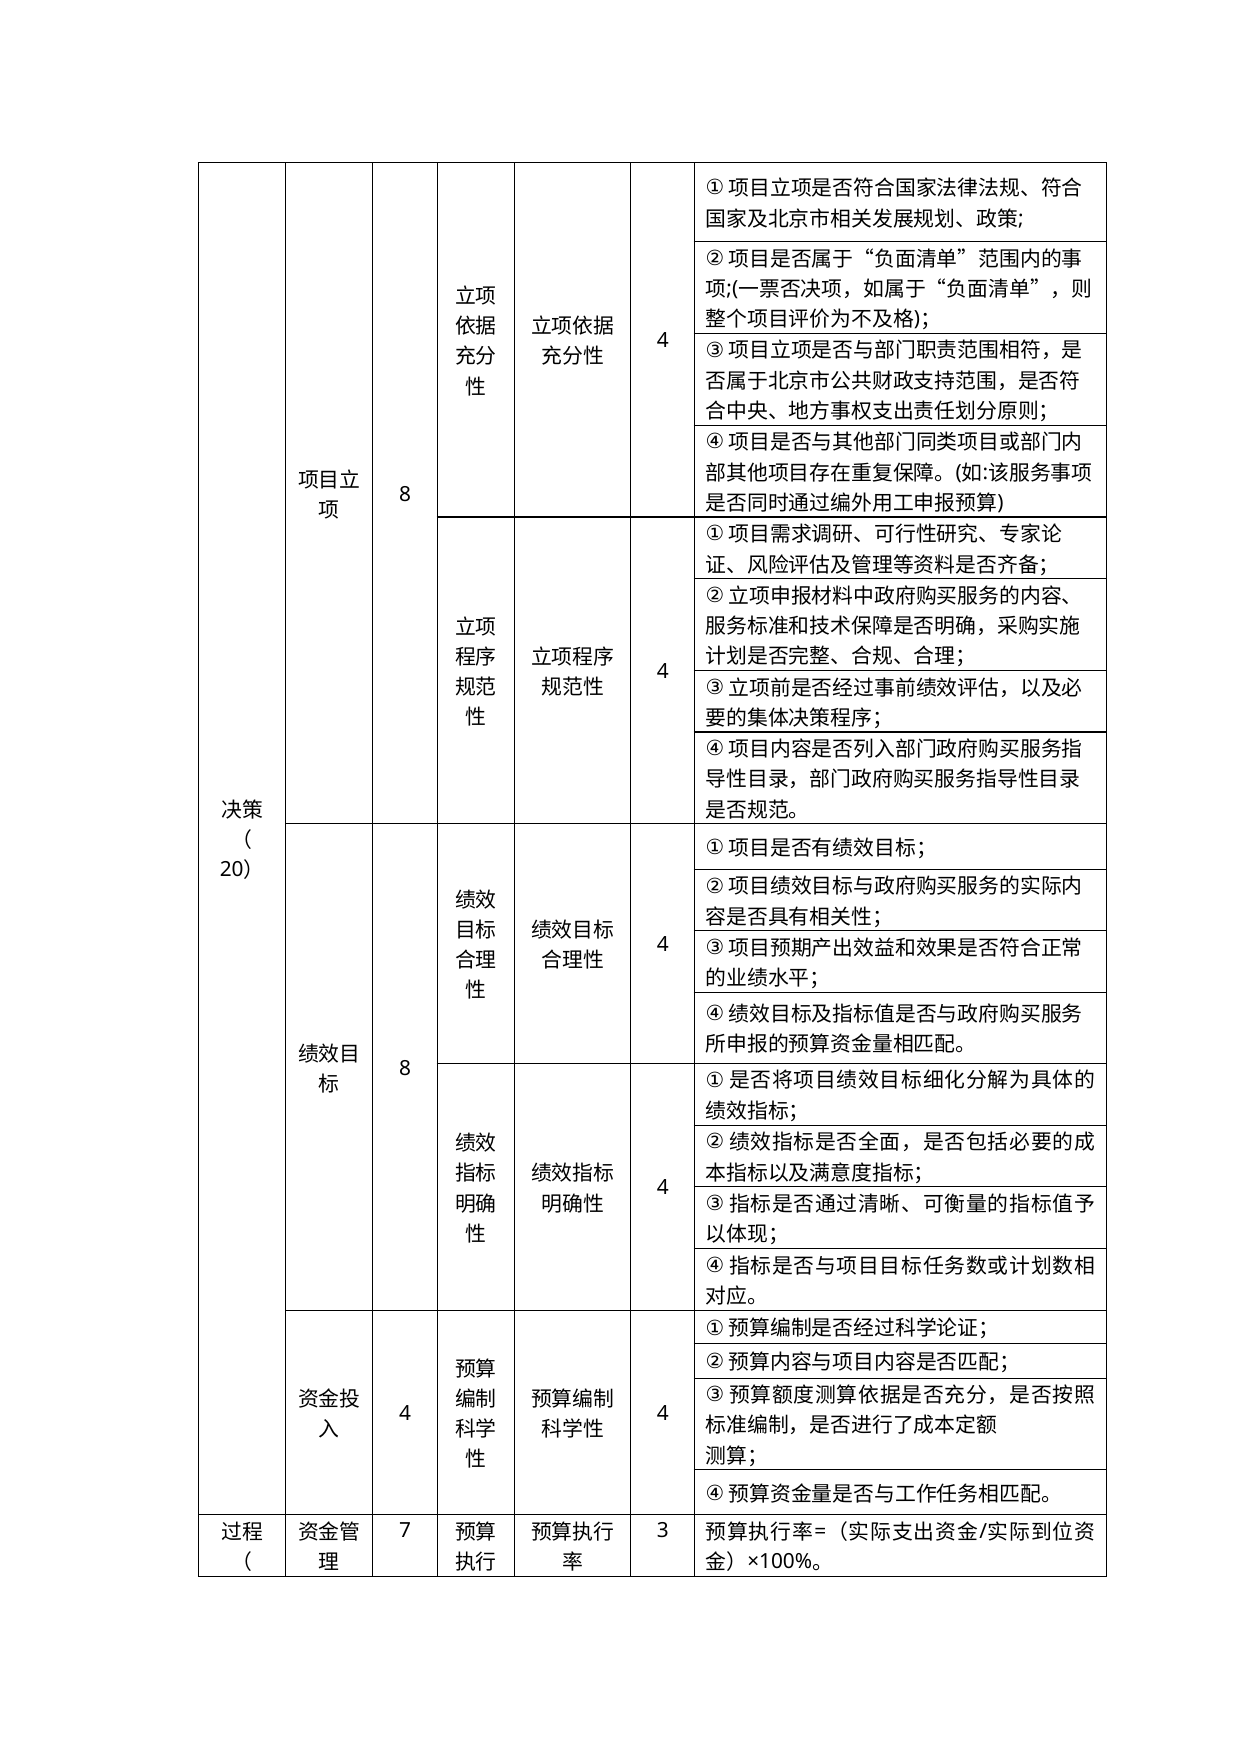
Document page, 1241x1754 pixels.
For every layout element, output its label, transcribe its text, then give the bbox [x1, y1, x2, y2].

table_cell 过程 （20） [199, 1515, 285, 1576]
table_cell 8 [373, 163, 437, 823]
table_cell ①项目需求调研、可行性研究、专家论证、风险评估及管理等资料是否齐备； [695, 518, 1106, 578]
table_cell 4 [631, 824, 694, 1062]
table_cell 预算编制科学性 [515, 1311, 630, 1514]
table_cell ①项目是否有绩效目标； [695, 824, 1106, 869]
table_cell ②项目绩效目标与政府购买服务的实际内容是否具有相关性； [695, 870, 1106, 930]
table_cell ③立项前是否经过事前绩效评估，以及必要的集体决策程序； [695, 671, 1106, 731]
table_cell 立项程序规范性 [515, 518, 630, 823]
table_cell 预算执行率 [515, 1515, 630, 1576]
table_cell ④项目内容是否列入部门政府购买服务指导性目录，部门政府购买服务指导性目录是否规范。 [695, 733, 1106, 823]
table_cell 8 [373, 824, 437, 1310]
table_cell ④绩效目标及指标值是否与政府购买服务所申报的预算资金量相匹配。 [695, 993, 1106, 1062]
table_cell ①项目立项是否符合国家法律法规、符合国家及北京市相关发展规划、政策; [695, 163, 1106, 241]
table_cell 项目立项 [286, 163, 372, 823]
table_cell ③指标是否通过清晰、可衡量的指标值予以体现； [695, 1187, 1106, 1248]
table_cell ③项目立项是否与部门职责范围相符，是否属于北京市公共财政支持范围，是否符合中央、地方事权支出责任划分原则； [695, 334, 1106, 424]
table_cell 绩效指标明确性 [515, 1064, 630, 1310]
table_cell ③预算额度测算依据是否充分，是否按照标准编制，是否进行了成本定额 测算； [695, 1379, 1106, 1469]
table_cell 3 [631, 1515, 694, 1576]
table_cell ②绩效指标是否全面，是否包括必要的成本指标以及满意度指标； [695, 1126, 1106, 1186]
table_cell 预算编制科学性 [438, 1311, 514, 1514]
table_cell 资金管理 [286, 1515, 372, 1576]
table_cell ④预算资金量是否与工作任务相匹配。 [695, 1470, 1106, 1514]
table_cell ③项目预期产出效益和效果是否符合正常的业绩水平； [695, 931, 1106, 992]
table_cell 绩效指标明确性 [438, 1064, 514, 1310]
table_cell 绩效目标合理性 [515, 824, 630, 1062]
table_cell ②项目是否属于“负面清单”范围内的事项;(一票否决项，如属于“负面清单”，则整个项目评价为不及格)； [695, 242, 1106, 333]
table_cell 资金投入 [286, 1311, 372, 1514]
table_cell 立项依据充分性 [515, 163, 630, 516]
table_cell 4 [631, 1064, 694, 1310]
table_cell ②预算内容与项目内容是否匹配； [695, 1344, 1106, 1377]
table_cell 立项程序规范性 [438, 518, 514, 823]
table_cell 4 [631, 518, 694, 823]
table_cell 7 [373, 1515, 437, 1576]
table_cell 立项依据充分性 [438, 163, 514, 516]
table_cell 绩效目标 [286, 824, 372, 1310]
table_cell 4 [631, 163, 694, 516]
table_cell ①是否将项目绩效目标细化分解为具体的绩效指标； [695, 1064, 1106, 1124]
table_cell 决策 （20） [199, 163, 285, 1514]
table_cell 4 [373, 1311, 437, 1514]
table_cell ①预算编制是否经过科学论证； [695, 1311, 1106, 1343]
table_cell ④指标是否与项目目标任务数或计划数相对应。 [695, 1249, 1106, 1310]
table_cell ④项目是否与其他部门同类项目或部门内部其他项目存在重复保障。(如:该服务事项是否同时通过编外用工申报预算) [695, 426, 1106, 516]
table_cell 预算执行率 [438, 1515, 514, 1576]
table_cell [695, 1515, 1106, 1576]
table_cell 绩效目标合理性 [438, 824, 514, 1062]
table_cell 4 [631, 1311, 694, 1514]
table_cell ②立项申报材料中政府购买服务的内容、服务标准和技术保障是否明确，采购实施计划是否完整、合规、合理； [695, 579, 1106, 670]
